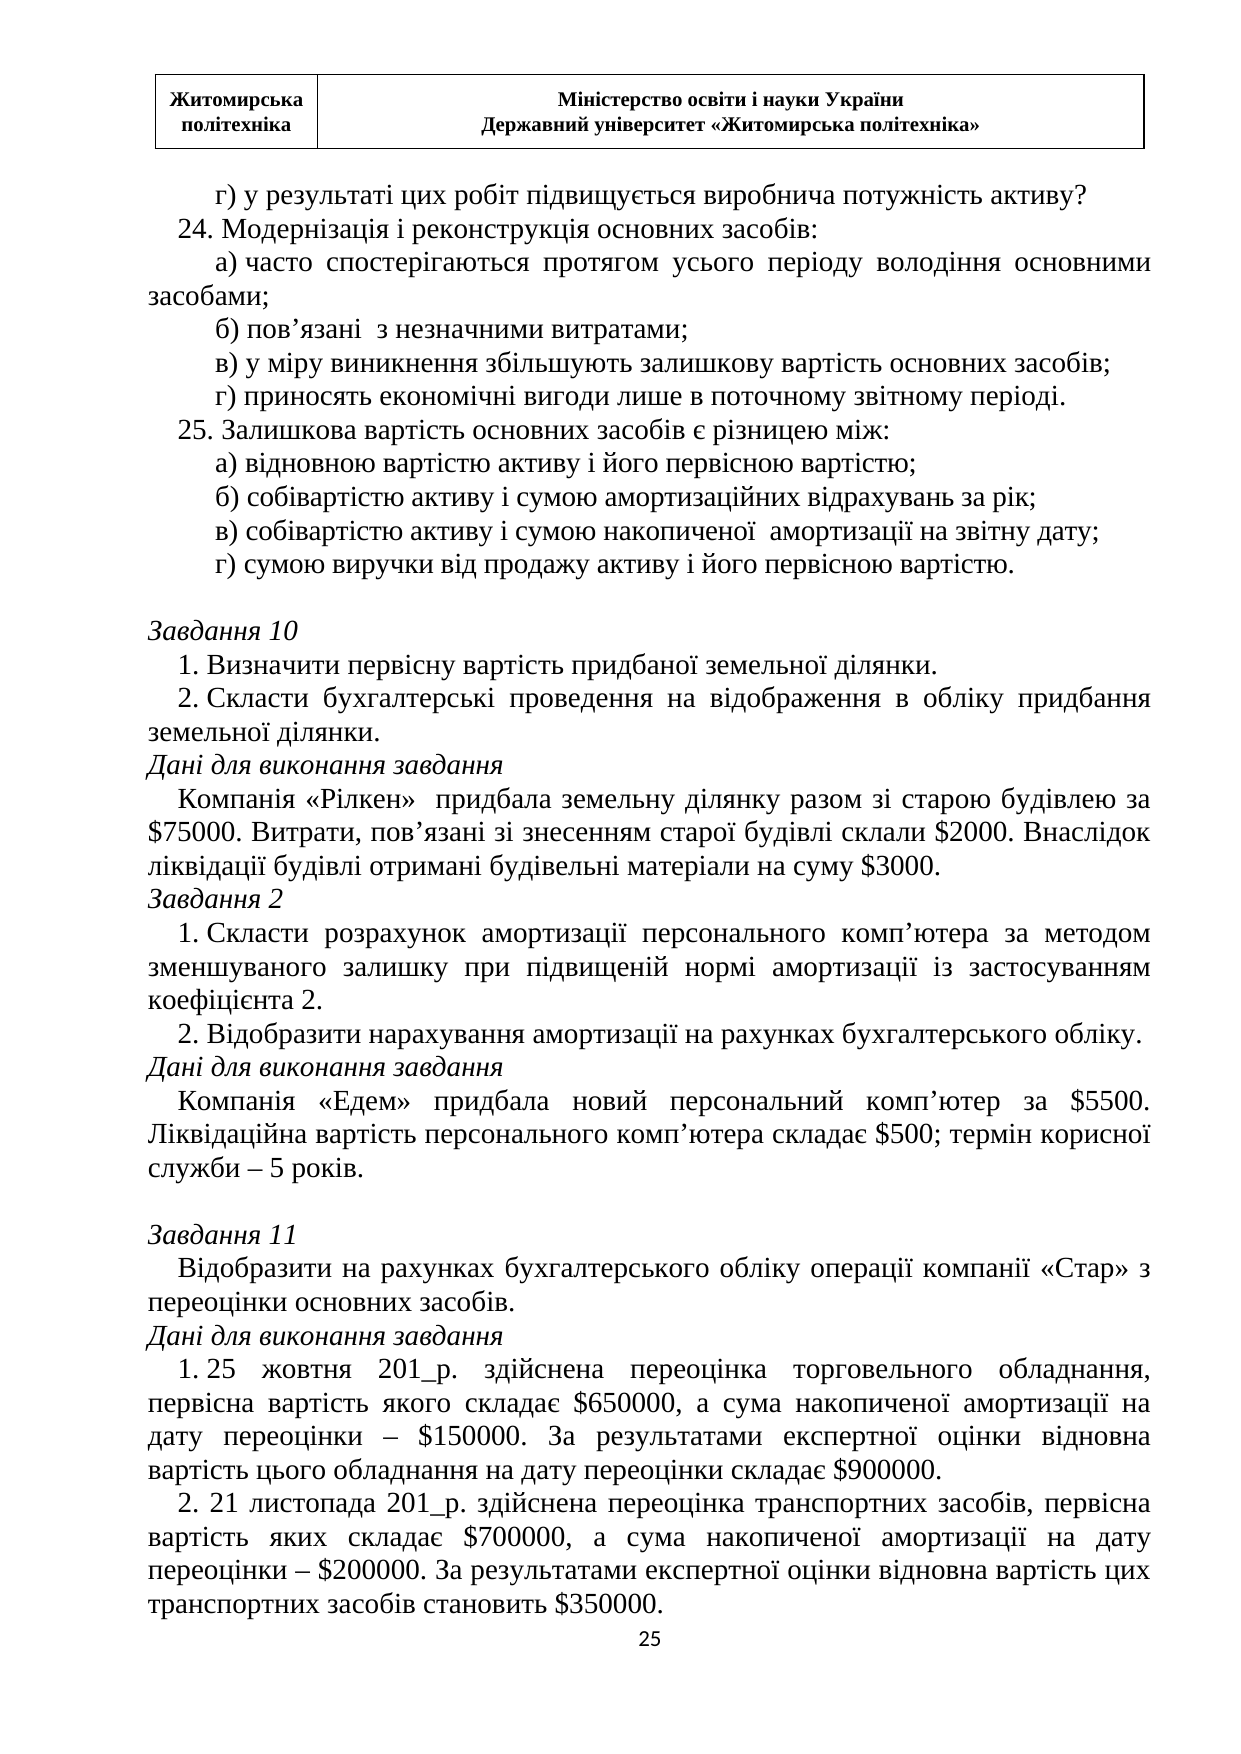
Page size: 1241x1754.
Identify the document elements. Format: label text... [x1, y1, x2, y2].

text Компанія «Едем» придбала новий персональний комп’ютер за $5500. Ліквідаційна вартість персонального комп’ютера складає $500; термін корисної служби – 5 років. [148, 1083, 1152, 1183]
text г) у результаті цих робіт підвищується виробнича потужність активу? [148, 177, 1152, 211]
text б) собівартістю активу і сумою амортизаційних відрахувань за рік; [148, 479, 1152, 513]
text Дані для виконання завдання [148, 1049, 1152, 1083]
text 1. Скласти розрахунок амортизації персонального комп’ютера за методом зменшуваного залишку при підвищеній нормі амортизації із застосуванням коефіцієнта 2. [148, 915, 1152, 1016]
text 2. Відобразити нарахування амортизації на рахунках бухгалтерського обліку. [148, 1016, 1152, 1049]
text Завдання 10 [148, 613, 1152, 647]
text 25. Залишкова вартість основних засобів є різницею між: [148, 412, 1152, 446]
text в) собівартістю активу і сумою накопиченої амортизації на звітну дату; [148, 513, 1152, 546]
text б) пов’язані з незначними витратами; [148, 311, 1152, 345]
text а) часто спостерігаються протягом усього періоду володіння основними засобами; [148, 244, 1152, 311]
text 1. 25 жовтня 201_р. здійснена переоцінка торговельного обладнання, первісна вартість якого складає $650000, а сума накопиченої амортизації на дату переоцінки – $150000. За результатами експертної оцінки відновна вартість цього обладнання на дату переоцінки складає $900000. [148, 1351, 1152, 1485]
text Компанія «Рілкен» придбала земельну ділянку разом зі старою будівлею за $75000. Витрати, пов’язані зі знесенням старої будівлі склали $2000. Внаслідок ліквідації будівлі отримані будівельні матеріали на суму $3000. [148, 781, 1152, 882]
text Відобразити на рахунках бухгалтерського обліку операції компанії «Стар» з переоцінки основних засобів. [148, 1251, 1152, 1318]
text в) у міру виникнення збільшують залишкову вартість основних засобів; [148, 345, 1152, 378]
text 2. Скласти бухгалтерські проведення на відображення в обліку придбання земельної ділянки. [148, 680, 1152, 747]
text 1. Визначити первісну вартість придбаної земельної ділянки. [148, 647, 1152, 680]
text Дані для виконання завдання [148, 1318, 1152, 1351]
text г) сумою виручки від продажу активу і його первісною вартістю. [148, 546, 1152, 580]
text Завдання 2 [148, 882, 1152, 915]
text Завдання 11 [148, 1217, 1152, 1251]
text а) відновною вартістю активу і його первісною вартістю; [148, 446, 1152, 479]
text 2. 21 листопада 201_р. здійснена переоцінка транспортних засобів, первісна вартість яких складає $700000, а сума накопиченої амортизації на дату переоцінки – $200000. За результатами експертної оцінки відновна вартість цих транспортних засобів становить $350000. [148, 1485, 1152, 1619]
text Дані для виконання завдання [148, 747, 1152, 781]
text 24. Модернізація і реконструкція основних засобів: [148, 211, 1152, 244]
text г) приносять економічні вигоди лише в поточному звітному періоді. [148, 378, 1152, 412]
